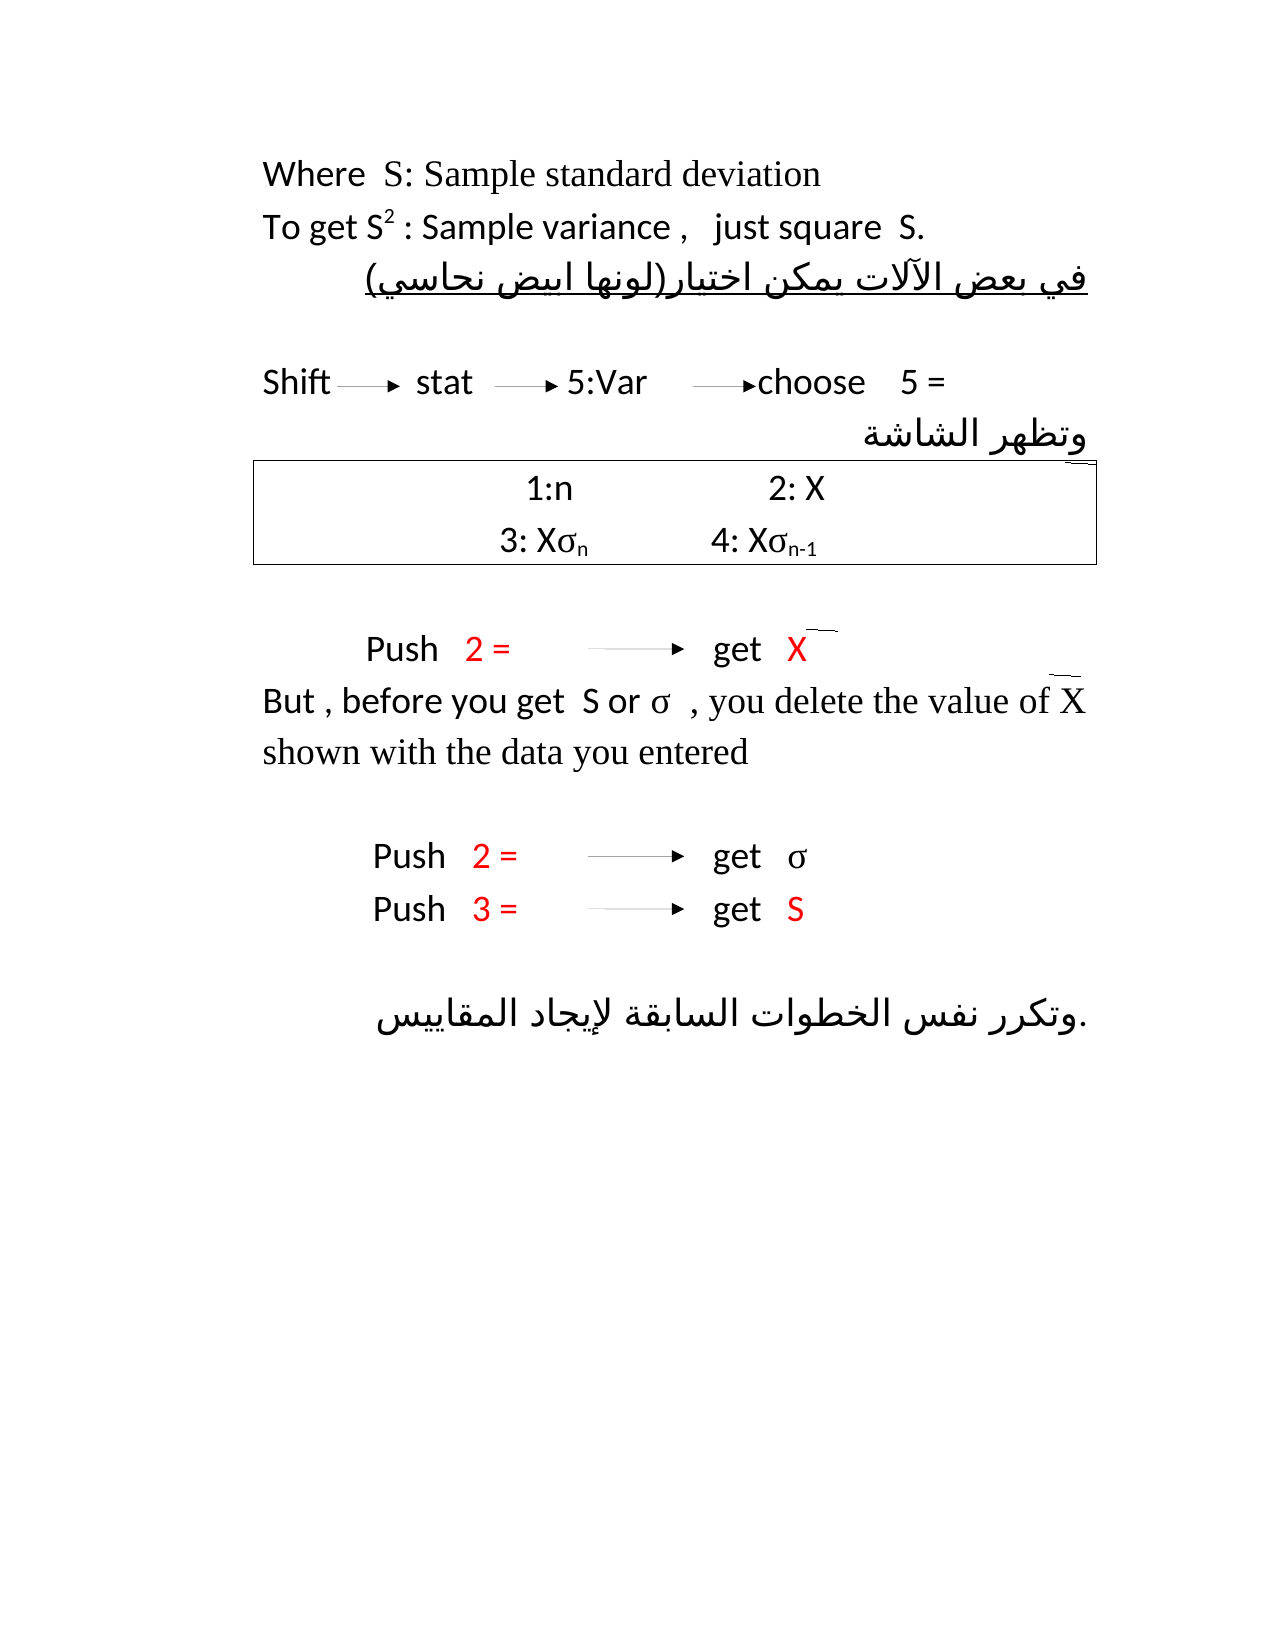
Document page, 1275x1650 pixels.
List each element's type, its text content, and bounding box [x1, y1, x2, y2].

list But , before you get S or σ , you delete the value of X shown with the data you entered [262, 677, 1087, 773]
list Push 3 = get S [262, 885, 1087, 931]
list 1:n 2: X [254, 461, 1096, 509]
list في بعض الآلات يمكن اختيار(لونها ابيض نحاسي) [262, 255, 1087, 298]
list وتظهر الشاشة [262, 411, 1087, 454]
list Shift stat 5:Var choose 5 = [262, 358, 1087, 404]
list Where S: Sample standard deviation [262, 150, 1087, 196]
list 3: Xσn 4: Xσn-1 [254, 513, 1096, 564]
list To get S2 : Sample variance , just square S. [262, 203, 1087, 248]
list Push 2 = get σ [262, 832, 1087, 878]
list وتكرر نفس الخطوات السابقة لإيجاد المقاييس. [262, 990, 1087, 1036]
list Push 2 = get X [262, 625, 1087, 671]
